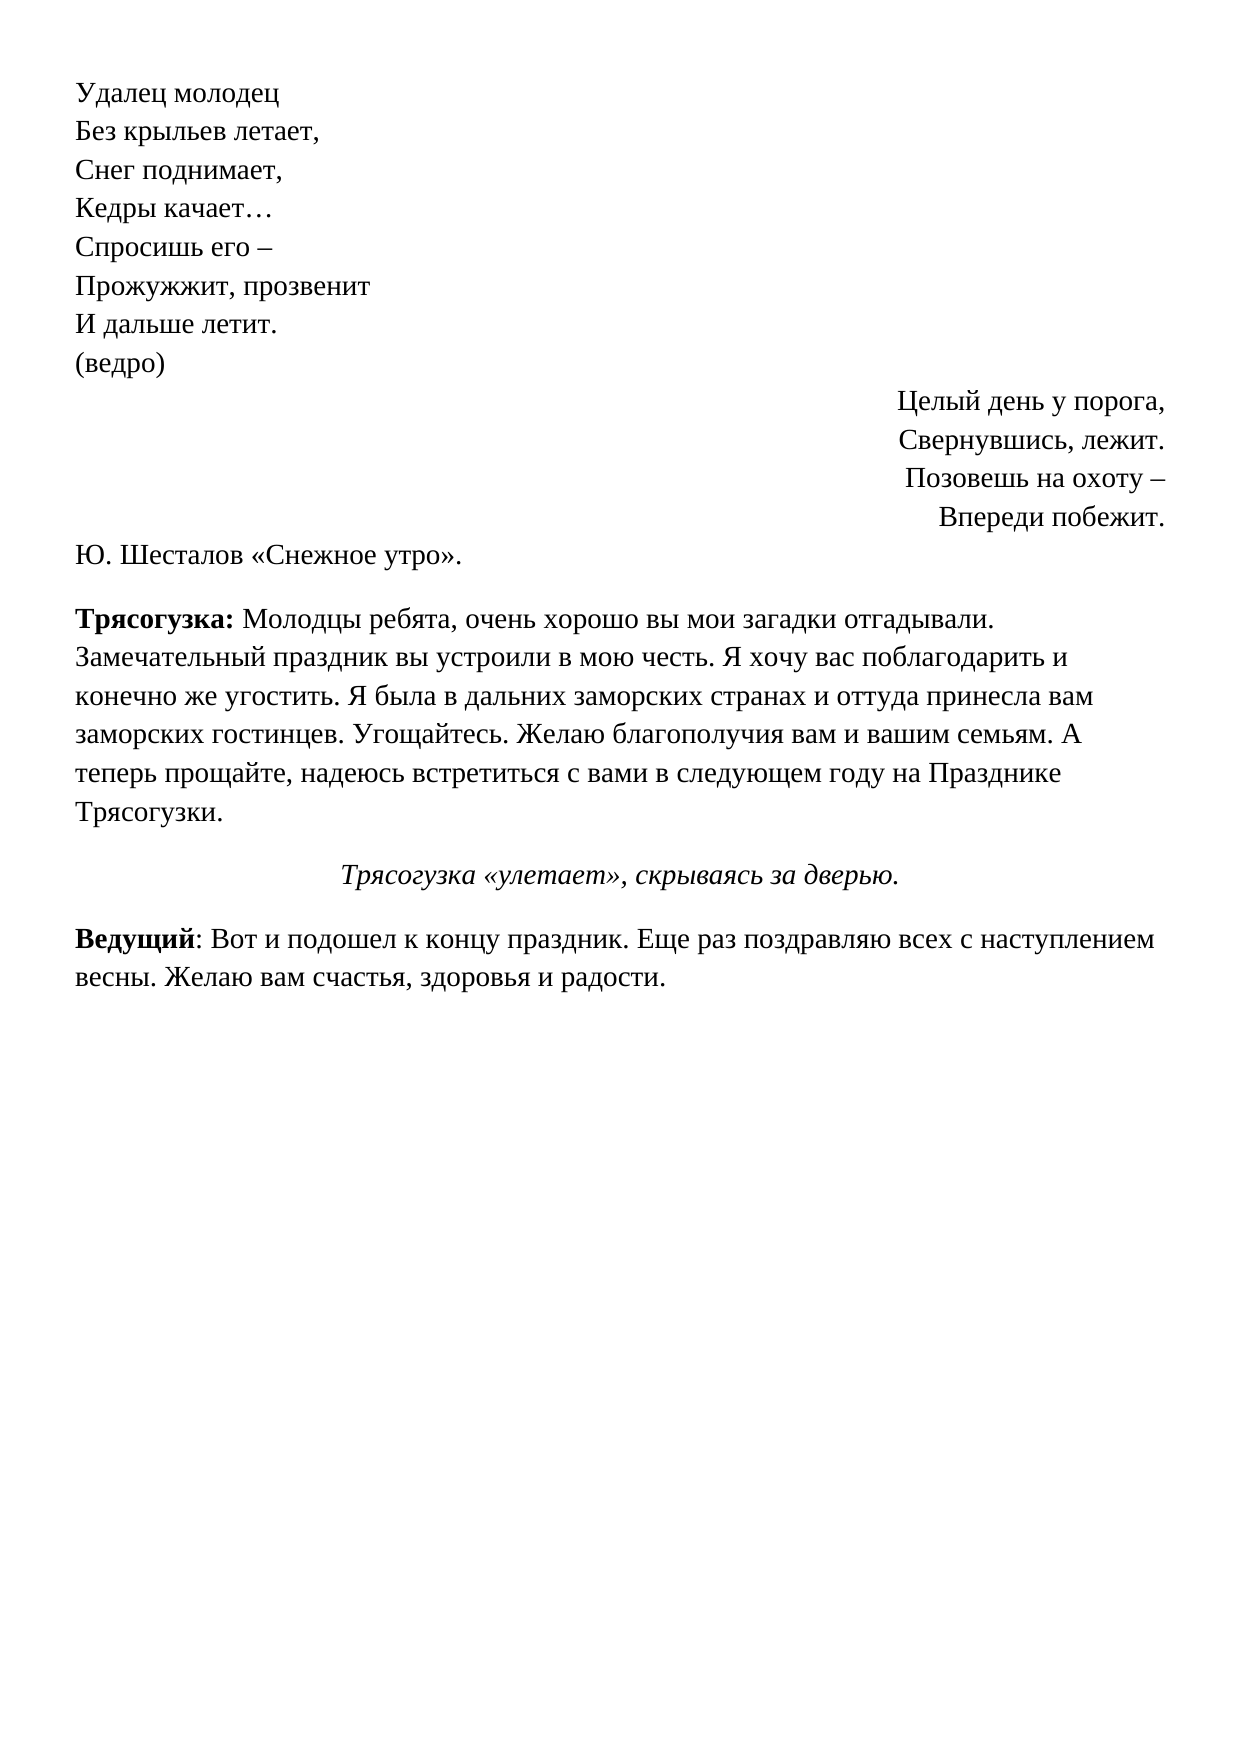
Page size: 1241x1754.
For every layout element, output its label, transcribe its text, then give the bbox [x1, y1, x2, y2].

text Трясогузка: Молодцы ребята, очень хорошо вы мои загадки отгадывали. Замечательный праздник вы устроили в мою честь. Я хочу вас поблагодарить и конечно же угостить. Я была в дальних заморских странах и оттуда принесла вам заморских гостинцев. Угощайтесь. Желаю благополучия вам и вашим семьям. А теперь прощайте, надеюсь встретиться с вами в следующем году на Празднике Трясогузки. [75, 601, 1165, 827]
text (ведро) [75, 345, 1165, 378]
text Целый день у порога, [75, 383, 1165, 417]
text Впереди побежит. [75, 499, 1165, 532]
text Снег поднимает, [75, 152, 1165, 186]
text И дальше летит. [75, 306, 1165, 340]
text Без крыльев летает, [75, 113, 1165, 147]
text Спросишь его – [75, 229, 1165, 263]
text Ю. Шесталов «Снежное утро». [75, 537, 1165, 571]
text Свернувшись, лежит. [75, 422, 1165, 455]
text Кедры качает… [75, 191, 1165, 224]
text Ведущий: Вот и подошел к концу праздник. Еще раз поздравляю всех с наступлением весны. Желаю вам счастья, здоровья и радости. [75, 921, 1165, 993]
text Прожужжит, прозвенит [75, 268, 1165, 301]
text Удалец молодец [75, 75, 1165, 108]
text Позовешь на охоту – [75, 460, 1165, 494]
text Трясогузка «улетает», скрываясь за дверью. [75, 857, 1165, 891]
